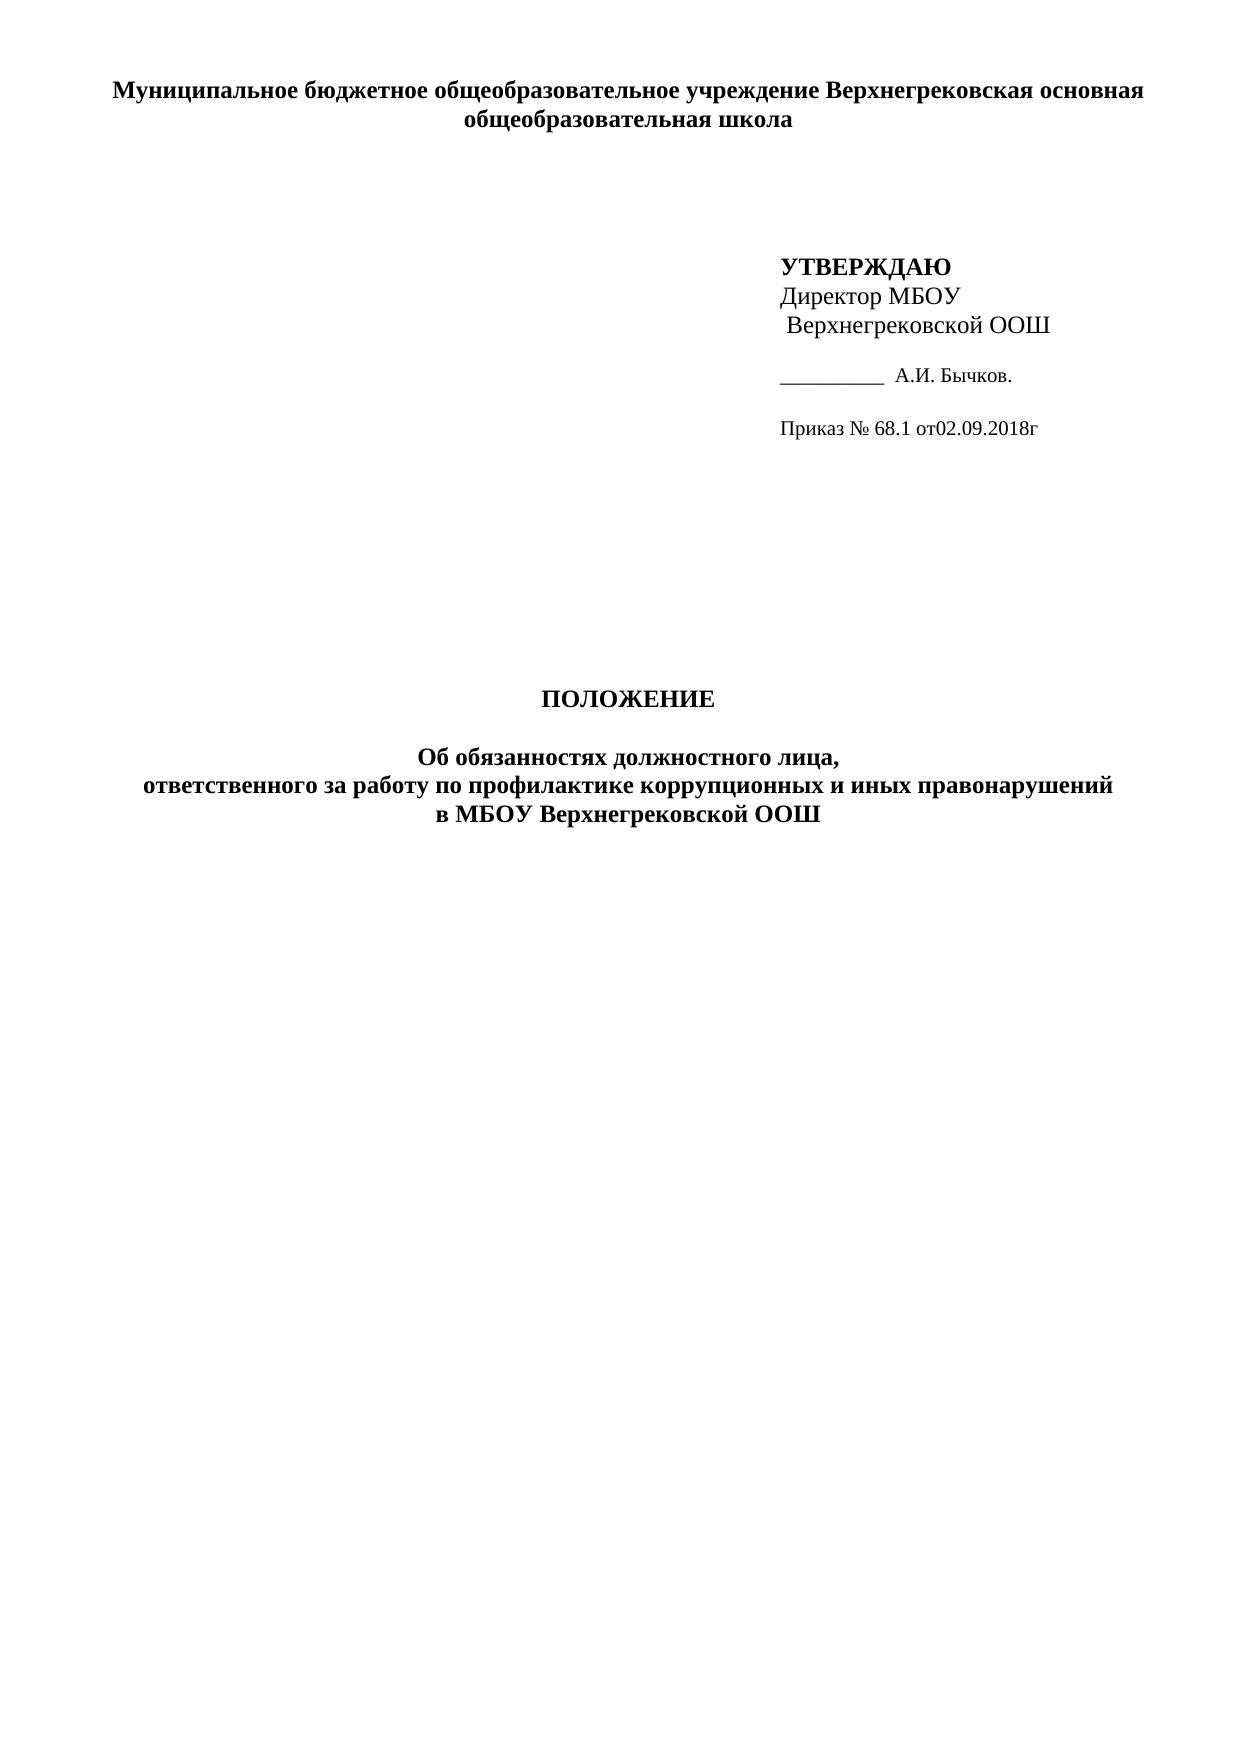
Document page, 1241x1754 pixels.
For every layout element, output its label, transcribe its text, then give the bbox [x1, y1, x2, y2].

text ПОЛОЖЕНИЕ [75, 684, 1181, 713]
text в МБОУ Верхнегрековской ООШ [75, 799, 1181, 828]
text Муниципальное бюджетное общеобразовательное учреждение Верхнегрековская основная общеобразовательная школа [75, 75, 1181, 132]
text Об обязанностях должностного лица, [75, 742, 1181, 771]
text ответственного за работу по профилактике коррупционных и иных правонарушений [75, 771, 1181, 799]
table_header УТВЕРЖДАЮ Директор МБОУ Верхнегрековской ООШ __________ А.И. Бычков. Приказ № 68.1 от02.09.2018г [769, 252, 1181, 459]
